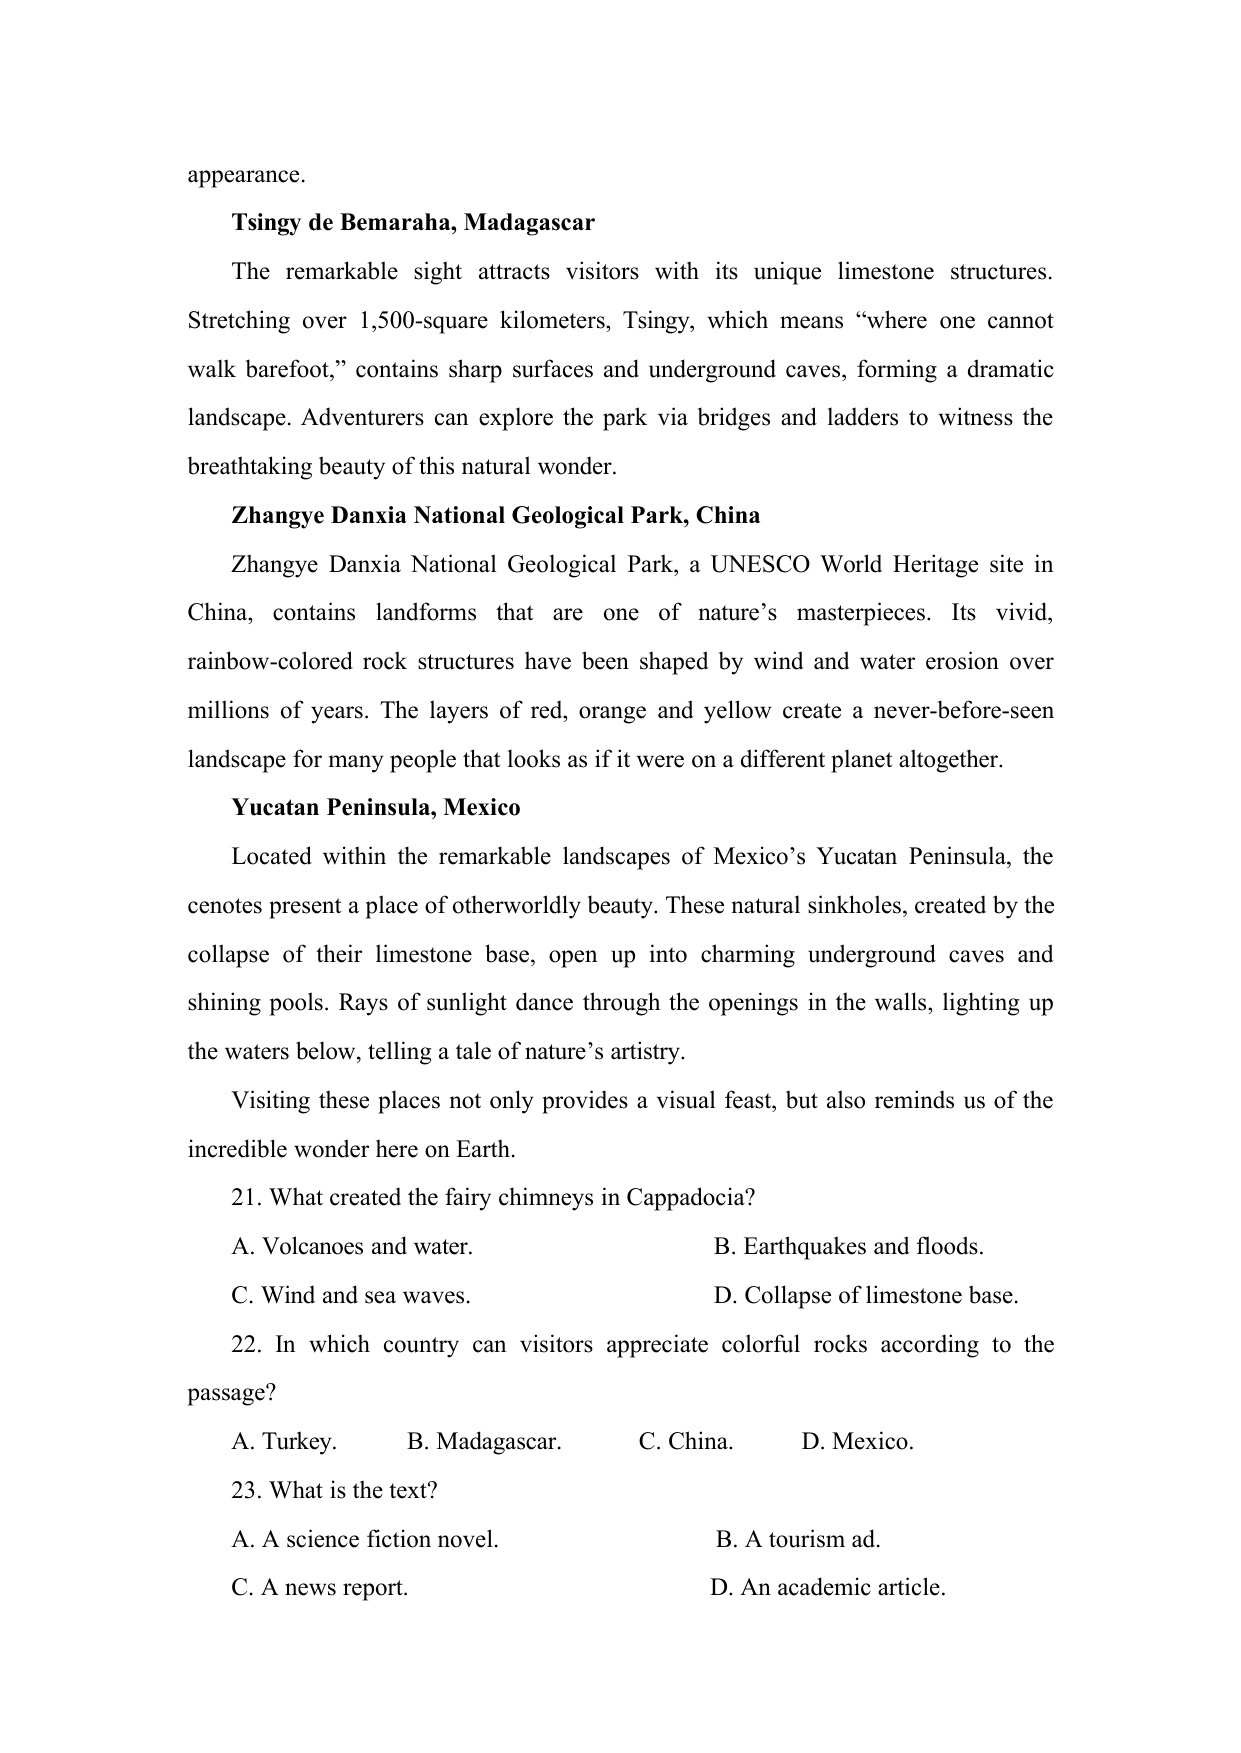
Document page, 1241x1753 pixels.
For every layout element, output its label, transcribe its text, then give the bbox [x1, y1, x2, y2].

list A. Turkey. B. Madagascar. C. China. D. Mexico. [231, 1427, 1230, 1455]
list Zhangye Danxia National Geological Park, a UNESCO World Heritage site in [231, 549, 1230, 578]
list Located within the remarkable landscapes of Mexico’s Yucatan Peninsula, the [231, 842, 1230, 870]
list 23. What is the text? [231, 1475, 1230, 1504]
list Zhangye Danxia National Geological Park, China [231, 500, 1230, 529]
list appearance. [187, 159, 1230, 188]
list 22. In which country can visitors appreciate colorful rocks according to the [231, 1329, 1230, 1358]
list 21. What created the fairy chimneys in Cappadocia? [231, 1183, 1230, 1212]
list breathtaking beauty of this natural wonder. [187, 452, 1230, 480]
list millions of years. The layers of red, orange and yellow create a never-before-seen [187, 695, 1230, 724]
list Tsingy de Bemaraha, Madagascar [231, 208, 1230, 237]
list Stretching over 1,500-square kilometers, Tsingy, which means “where one cannot [187, 305, 1230, 334]
list C. Wind and sea waves. D. Collapse of limestone base. [231, 1280, 1230, 1309]
list C. A news report. D. An academic article. [231, 1573, 1230, 1602]
list incredible wonder here on Earth. [187, 1134, 1230, 1163]
list rainbow-colored rock structures have been shaped by wind and water erosion over [187, 647, 1230, 675]
list collapse of their limestone base, open up into charming underground caves and [187, 939, 1230, 968]
list Visiting these places not only provides a visual feast, but also reminds us of the [231, 1085, 1230, 1114]
list The remarkable sight attracts visitors with its unique limestone structures. [231, 257, 1230, 285]
list passage? [187, 1378, 1230, 1407]
list A. A science fiction novel. B. A tourism ad. [231, 1524, 1230, 1553]
list cenotes present a place of otherworldly beauty. These natural sinkholes, created by the [187, 890, 1230, 919]
list landscape. Adventurers can explore the park via bridges and ladders to witness the [187, 403, 1230, 432]
list walk barefoot,” contains sharp surfaces and underground caves, forming a dramatic [187, 354, 1230, 383]
list China, contains landforms that are one of nature’s masterpieces. Its vivid, [187, 598, 1230, 627]
list the waters below, telling a tale of nature’s artistry. [187, 1037, 1230, 1065]
list Yucatan Peninsula, Mexico [231, 793, 1230, 822]
list landscape for many people that looks as if it were on a different planet altogether. [187, 744, 1230, 773]
list A. Volcanoes and water. B. Earthquakes and floods. [231, 1232, 1230, 1260]
list shining pools. Rays of sunlight dance through the openings in the walls, lighting up [187, 988, 1230, 1017]
